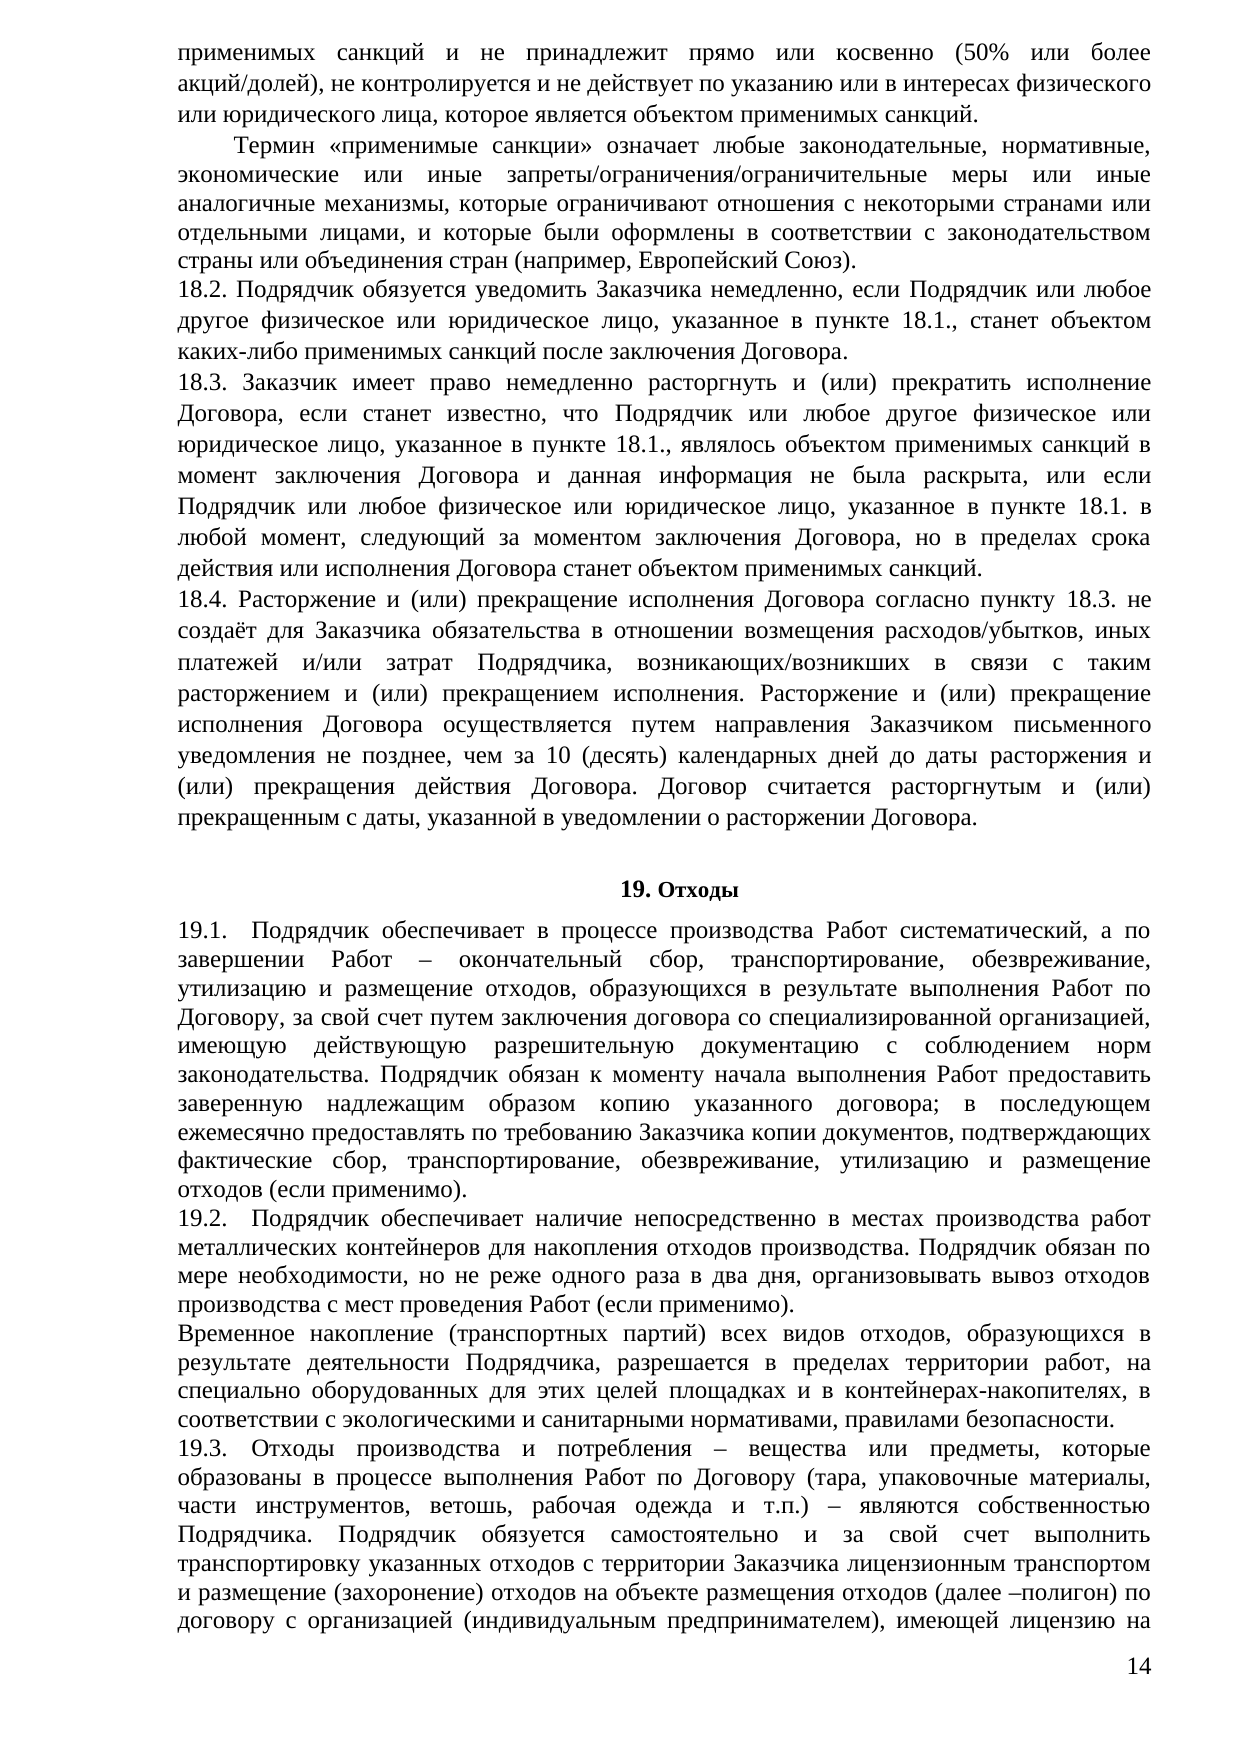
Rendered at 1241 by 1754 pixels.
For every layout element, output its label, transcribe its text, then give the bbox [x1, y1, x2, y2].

text 18.4. Расторжение и (или) прекращение исполнения Договора согласно пункту 18.3. не создаёт для Заказчика обязательства в отношении возмещения расходов/убытков, иных платежей и/или затрат Подрядчика, возникающих/возникших в связи с таким расторжением и (или) прекращением исполнения. Расторжение и (или) прекращение исполнения Договора осуществляется путем направления Заказчиком письменного уведомления не позднее, чем за 10 (десять) календарных дней до даты расторжения и (или) прекращения действия Договора. Договор считается расторгнутым и (или) прекращенным с даты, указанной в уведомлении о расторжении Договора. [177, 584, 1152, 831]
text Термин «применимые санкции» означает любые законодательные, нормативные, экономические или иные запреты/ограничения/ограничительные меры или иные аналогичные механизмы, которые ограничивают отношения с некоторыми странами или отдельными лицами, и которые были оформлены в соответствии с законодательством страны или объединения стран (например, Европейский Союз). [177, 130, 1152, 274]
text Временное накопление (транспортных партий) всех видов отходов, образующихся в результате деятельности Подрядчика, разрешается в пределах территории работ, на специально оборудованных для этих целей площадках и в контейнерах-накопителях, в соответствии с экологическими и санитарными нормативами, правилами безопасности. [177, 1318, 1152, 1433]
text 19.2. Подрядчик обеспечивает наличие непосредственно в местах производства работ металлических контейнеров для накопления отходов производства. Подрядчик обязан по мере необходимости, но не реже одного раза в два дня, организовывать вывоз отходов производства с мест проведения Работ (если применимо). [177, 1203, 1152, 1318]
text 19.1. Подрядчик обеспечивает в процессе производства Работ систематический, а по завершении Работ – окончательный сбор, транспортирование, обезвреживание, утилизацию и размещение отходов, образующихся в результате выполнения Работ по Договору, за свой счет путем заключения договора со специализированной организацией, имеющую действующую разрешительную документацию с соблюдением норм законодательства. Подрядчик обязан к моменту начала выполнения Работ предоставить заверенную надлежащим образом копию указанного договора; в последующем ежемесячно предоставлять по требованию Заказчика копии документов, подтверждающих фактические сбор, транспортирование, обезвреживание, утилизацию и размещение отходов (если применимо). [177, 915, 1152, 1203]
text 19. Отходы [177, 874, 1152, 903]
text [177, 37, 1152, 128]
text 18.2. Подрядчик обязуется уведомить Заказчика немедленно, если Подрядчик или любое другое физическое или юридическое лицо, указанное в пункте 18.1., станет объектом каких-либо применимых санкций после заключения Договора. [177, 274, 1152, 365]
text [177, 1433, 1152, 1634]
text 18.3. Заказчик имеет право немедленно расторгнуть и (или) прекратить исполнение Договора, если станет известно, что Подрядчик или любое другое физическое или юридическое лицо, указанное в пункте 18.1., являлось объектом применимых санкций в момент заключения Договора и данная информация не была раскрыта, или если Подрядчик или любое физическое или юридическое лицо, указанное в пункте 18.1. в любой момент, следующий за моментом заключения Договора, но в пределах срока действия или исполнения Договора станет объектом применимых санкций. [177, 367, 1152, 582]
